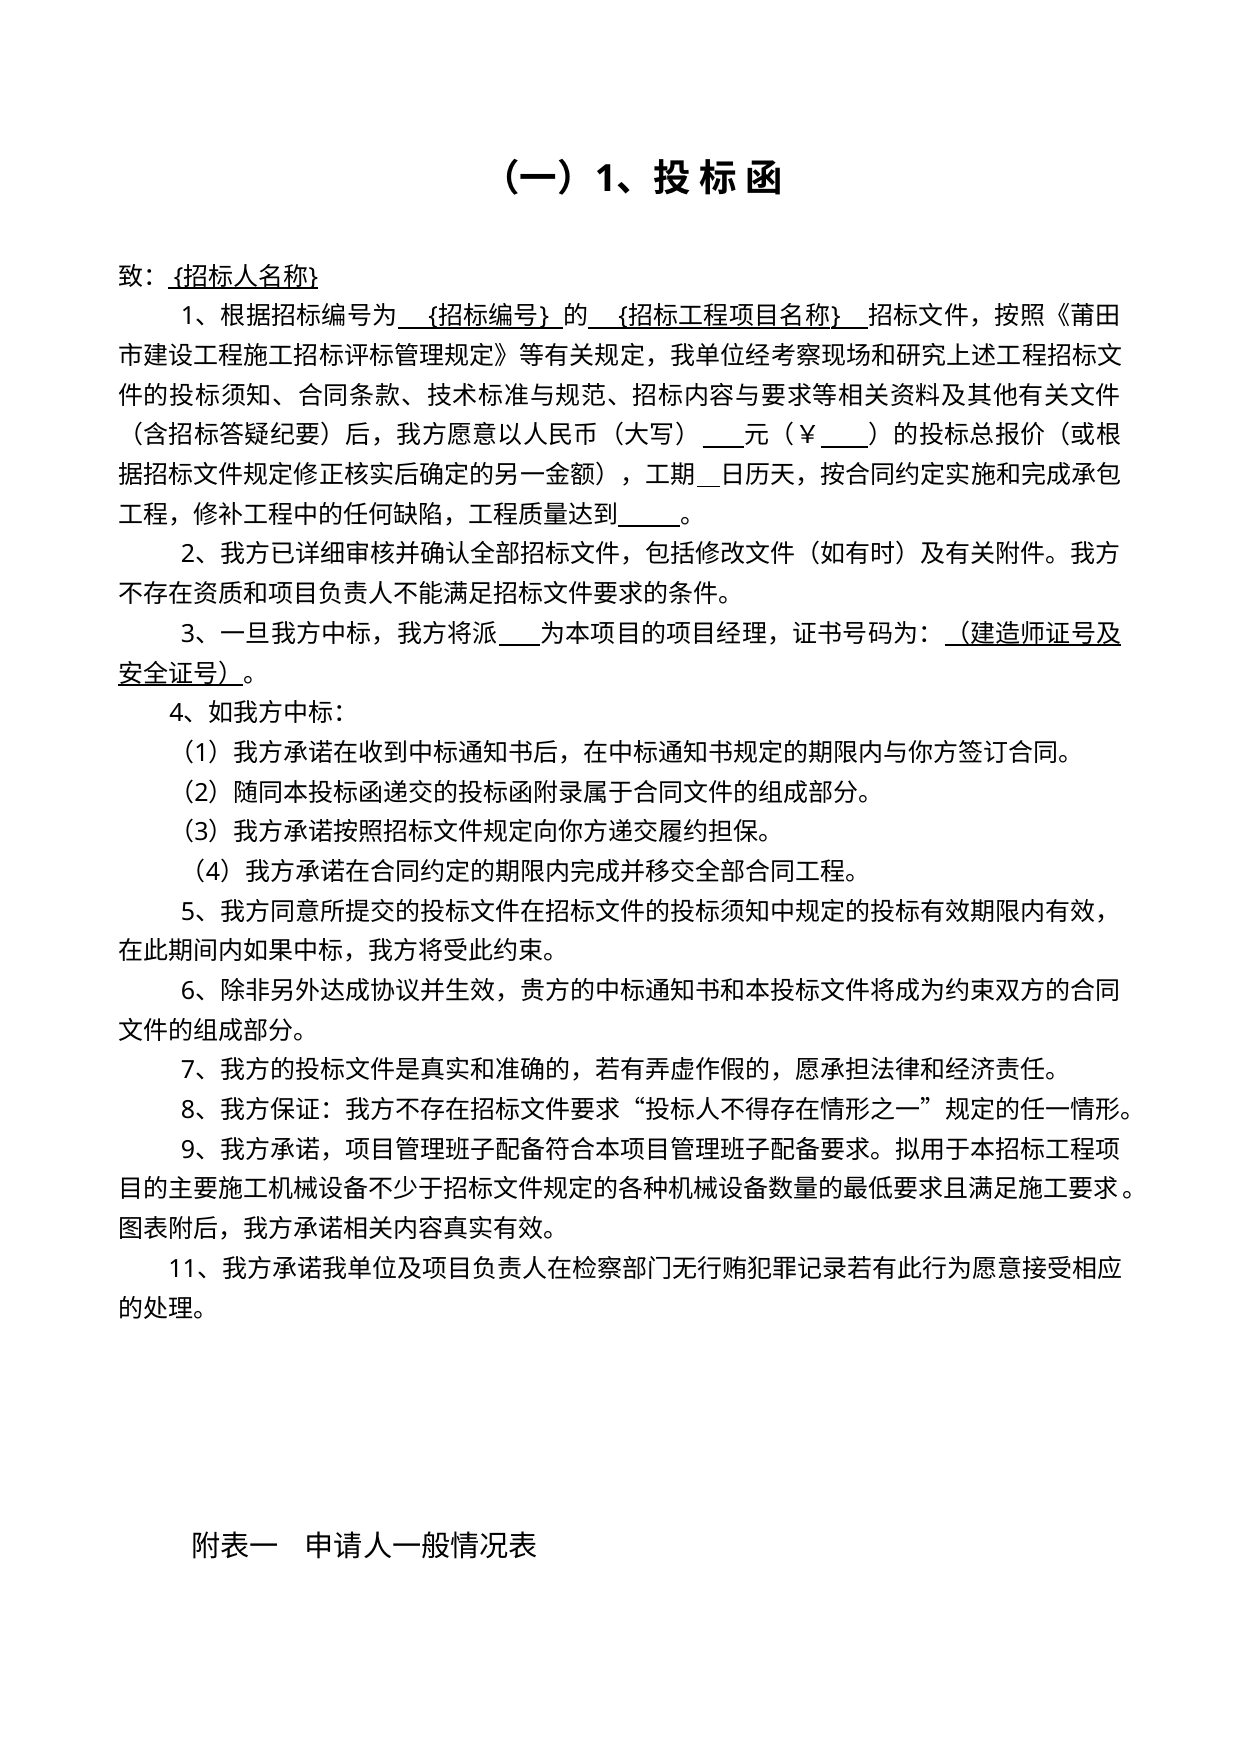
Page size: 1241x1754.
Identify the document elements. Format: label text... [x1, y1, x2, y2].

text 5、我方同意所提交的投标文件在招标文件的投标须知中规定的投标有效期限内有效，在此期间内如果中标，我方将受此约束。 [118, 889, 1122, 969]
text （1）我方承诺在收到中标通知书后，在中标通知书规定的期限内与你方签订合同。 [118, 731, 1122, 770]
text 7、我方的投标文件是真实和准确的，若有弄虚作假的，愿承担法律和经济责任。 [118, 1048, 1122, 1088]
text 4、如我方中标： [118, 691, 1122, 731]
text 2、我方已详细审核并确认全部招标文件，包括修改文件（如有时）及有关附件。我方不存在资质和项目负责人不能满足招标文件要求的条件。 [118, 532, 1122, 612]
text 3、一旦我方中标，我方将派 为本项目的项目经理，证书号码为：（建造师证号及安全证号）。 [118, 612, 1122, 691]
text （2）随同本投标函递交的投标函附录属于合同文件的组成部分。 [118, 770, 1122, 810]
text 9、我方承诺，项目管理班子配备符合本项目管理班子配备要求。拟用于本招标工程项目的主要施工机械设备不少于招标文件规定的各种机械设备数量的最低要求且满足施工要求。图表附后，我方承诺相关内容真实有效。 [118, 1128, 1122, 1247]
text 8、我方保证：我方不存在招标文件要求“投标人不得存在情形之一”规定的任一情形。 [118, 1088, 1122, 1128]
text 1、根据招标编号为 {招标编号} 的 {招标工程项目名称} 招标文件，按照《莆田市建设工程施工招标评标管理规定》等有关规定，我单位经考察现场和研究上述工程招标文件的投标须知、合同条款、技术标准与规范、招标内容与要求等相关资料及其他有关文件（含招标答疑纪要）后，我方愿意以人民币（大写） 元（￥ ）的投标总报价（或根据招标文件规定修正核实后确定的另一金额），工期 日历天，按合同约定实施和完成承包工程，修补工程中的任何缺陷，工程质量达到 。 [118, 294, 1122, 532]
text 6、除非另外达成协议并生效，贵方的中标通知书和本投标文件将成为约束双方的合同文件的组成部分。 [118, 969, 1122, 1048]
text 11、我方承诺我单位及项目负责人在检察部门无行贿犯罪记录若有此行为愿意接受相应的处理。 [118, 1247, 1122, 1326]
subtitle （一）1、投 标 函 [143, 135, 1122, 215]
text （3）我方承诺按照招标文件规定向你方递交履约担保。 [118, 810, 1122, 850]
text （4）我方承诺在合同约定的期限内完成并移交全部合同工程。 [118, 850, 1122, 889]
text 致： {招标人名称} [118, 254, 1122, 294]
text 附表一 申请人一般情况表 [118, 1504, 1122, 1584]
